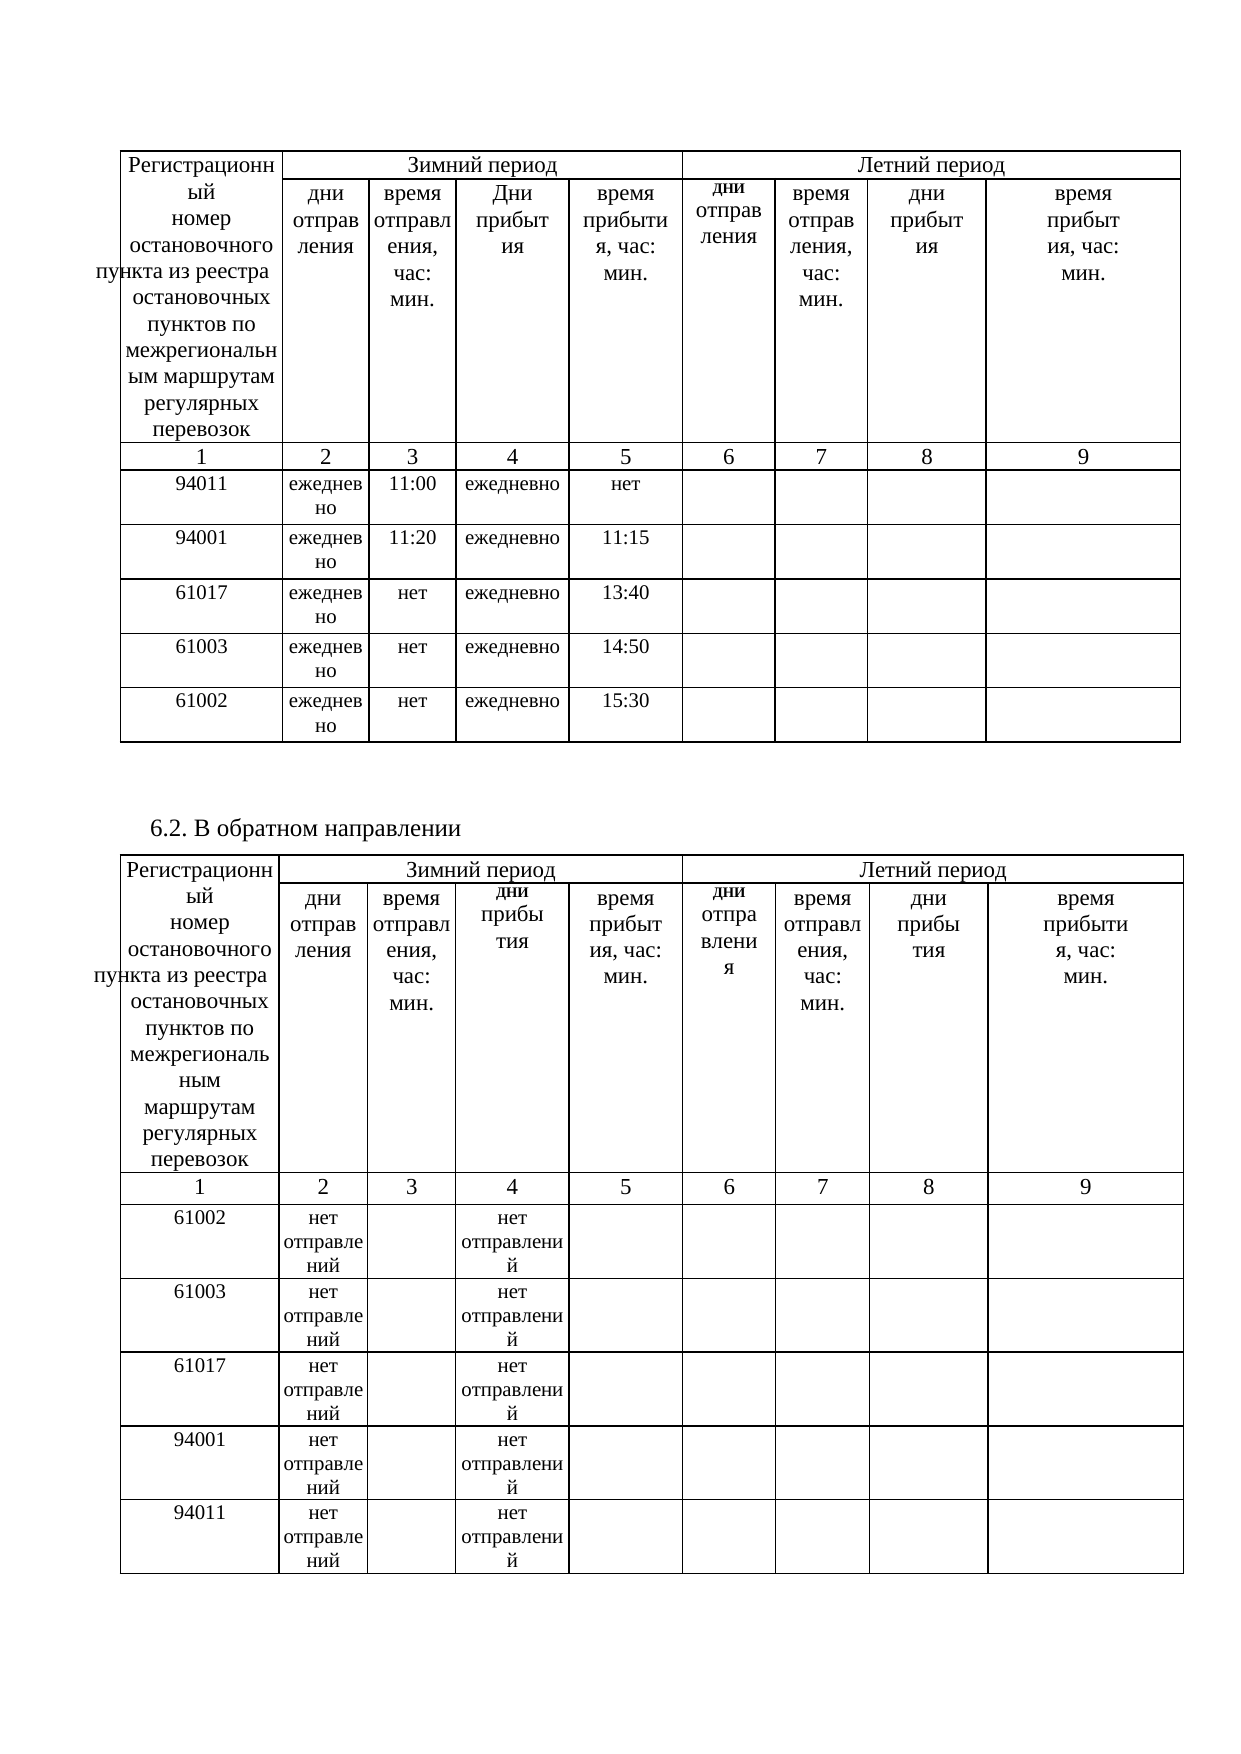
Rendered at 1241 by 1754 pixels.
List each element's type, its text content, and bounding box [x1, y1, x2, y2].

table_cell 5 [570, 1173, 682, 1204]
table_cell 1 [121, 1173, 278, 1204]
table_cell [683, 1279, 775, 1351]
table_cell [776, 525, 867, 578]
table_cell время прибыт ия, час: мин. [570, 884, 682, 1172]
table_cell [870, 1205, 987, 1277]
table_cell [368, 1205, 455, 1277]
table_cell [989, 1353, 1183, 1425]
table_cell время прибыти я, час: мин. [989, 884, 1183, 1172]
table_cell нет отправлений [280, 1279, 367, 1351]
table_cell нет отправлений [280, 1427, 367, 1499]
table_cell 8 [870, 1173, 987, 1204]
table_cell 7 [776, 1173, 869, 1204]
table_cell [868, 688, 985, 741]
table_cell нет отправлений [456, 1500, 568, 1572]
table_cell 14:50 [570, 634, 682, 687]
table_cell 9 [989, 1173, 1183, 1204]
table_cell нет [570, 471, 682, 524]
table_cell [683, 525, 774, 578]
text 6.2. В обратном направлении [150, 813, 1090, 842]
table_cell 5 [570, 443, 682, 469]
table_cell ежедневно [457, 525, 568, 578]
table_cell [868, 580, 985, 632]
table_cell нет отправлений [456, 1427, 568, 1499]
table_cell ежедневно [457, 580, 568, 632]
table_cell 6 [683, 1173, 775, 1204]
table_cell 61003 [121, 1279, 278, 1351]
table_cell [870, 1353, 987, 1425]
table_cell ежедневно [283, 580, 368, 632]
table_cell [368, 1353, 455, 1425]
table_cell [776, 1205, 869, 1277]
table_cell [570, 1279, 682, 1351]
table_cell [989, 1500, 1183, 1572]
table_cell [570, 1427, 682, 1499]
table_cell дни прибы тия [870, 884, 987, 1172]
table_cell 61003 [121, 634, 282, 687]
table_cell 11:15 [570, 525, 682, 578]
table_header Регистрационный номер остановочного пункта из реестра остановочных пунктов по межрегиональным маршрутам регулярных перевозок [121, 856, 278, 1172]
table_cell нет отправлений [280, 1500, 367, 1572]
table_cell [570, 1353, 682, 1425]
table_cell ДНИ отпра влени я [683, 884, 775, 1172]
table_cell ежедневно [283, 688, 368, 741]
table_cell 94011 [121, 471, 282, 524]
table_cell 61017 [121, 580, 282, 632]
table_cell [776, 580, 867, 632]
table_cell 94001 [121, 525, 282, 578]
table_cell ежедневно [457, 688, 568, 741]
table_cell время отправл ения, час: мин. [370, 180, 455, 441]
table_cell [683, 688, 774, 741]
table_cell нет [370, 688, 455, 741]
table_cell [683, 580, 774, 632]
table_cell дни отправ ления [280, 884, 367, 1172]
table_cell нет [370, 580, 455, 632]
table_header Зимний период [280, 856, 682, 882]
table_cell ДНИ отправ ления [683, 180, 774, 441]
table_cell [868, 471, 985, 524]
table_cell время отправл ения, час: мин. [368, 884, 455, 1172]
table_cell [987, 471, 1180, 524]
table_cell [989, 1205, 1183, 1277]
table_cell 13:40 [570, 580, 682, 632]
table_cell [989, 1427, 1183, 1499]
table_cell нет отправлений [280, 1205, 367, 1277]
table_cell нет отправлений [456, 1205, 568, 1277]
table_cell ДНИ прибы тия [456, 884, 568, 1172]
table_cell ежедневно [283, 525, 368, 578]
table_cell 11:00 [370, 471, 455, 524]
table_header Зимний период [283, 152, 682, 178]
table_cell [776, 688, 867, 741]
table_cell 9 [987, 443, 1180, 469]
table_cell 1 [121, 443, 282, 469]
table_cell 3 [370, 443, 455, 469]
table_cell [683, 634, 774, 687]
table_cell 4 [457, 443, 568, 469]
table_cell [368, 1427, 455, 1499]
table_cell 2 [280, 1173, 367, 1204]
table_cell [987, 525, 1180, 578]
table_cell [683, 471, 774, 524]
table_cell 4 [456, 1173, 568, 1204]
table_cell 2 [283, 443, 368, 469]
table_cell [989, 1279, 1183, 1351]
table_cell нет отправлений [280, 1353, 367, 1425]
table_cell [368, 1500, 455, 1572]
table_cell 15:30 [570, 688, 682, 741]
table_cell 7 [776, 443, 867, 469]
table_header Регистрационный номер остановочного пункта из реестра остановочных пунктов по межрегиональным маршрутам регулярных перевозок [121, 152, 282, 441]
table_cell [868, 634, 985, 687]
table_cell [368, 1279, 455, 1351]
table_cell [870, 1279, 987, 1351]
table_cell Дни прибыт ия [457, 180, 568, 441]
table_cell ежедневно [457, 471, 568, 524]
table_cell 61002 [121, 1205, 278, 1277]
table_cell ежедневно [283, 471, 368, 524]
table_cell [868, 525, 985, 578]
table_cell время прибыти я, час: мин. [570, 180, 682, 441]
table_cell [776, 634, 867, 687]
table_cell время прибыт ия, час: мин. [987, 180, 1180, 441]
table_cell 8 [868, 443, 985, 469]
table_cell [870, 1500, 987, 1572]
table_cell 61002 [121, 688, 282, 741]
table_header Летний период [683, 152, 1180, 178]
table_cell время отправл ения, час: мин. [776, 884, 869, 1172]
table_cell ежедневно [457, 634, 568, 687]
table_cell 6 [683, 443, 774, 469]
table_header Летний период [683, 856, 1183, 882]
table_cell [987, 688, 1180, 741]
table_cell 3 [368, 1173, 455, 1204]
table_cell нет [370, 634, 455, 687]
table_cell [776, 1353, 869, 1425]
table_cell 61017 [121, 1353, 278, 1425]
table_cell время отправ ления, час: мин. [776, 180, 867, 441]
table_cell [987, 580, 1180, 632]
table_cell [683, 1427, 775, 1499]
table_cell [870, 1427, 987, 1499]
table_cell [570, 1500, 682, 1572]
table_cell ежедневно [283, 634, 368, 687]
table_cell [776, 471, 867, 524]
table_cell дни отправ ления [283, 180, 368, 441]
table_cell [570, 1205, 682, 1277]
table_cell [683, 1500, 775, 1572]
table_cell 11:20 [370, 525, 455, 578]
table_cell [987, 634, 1180, 687]
table_cell [776, 1427, 869, 1499]
table_cell [776, 1279, 869, 1351]
table_cell [683, 1353, 775, 1425]
table_cell дни прибыт ия [868, 180, 985, 441]
table_cell [683, 1205, 775, 1277]
table_cell [776, 1500, 869, 1572]
table_cell 94011 [121, 1500, 278, 1572]
table_cell нет отправлений [456, 1279, 568, 1351]
table_cell 94001 [121, 1427, 278, 1499]
table_cell нет отправлений [456, 1353, 568, 1425]
